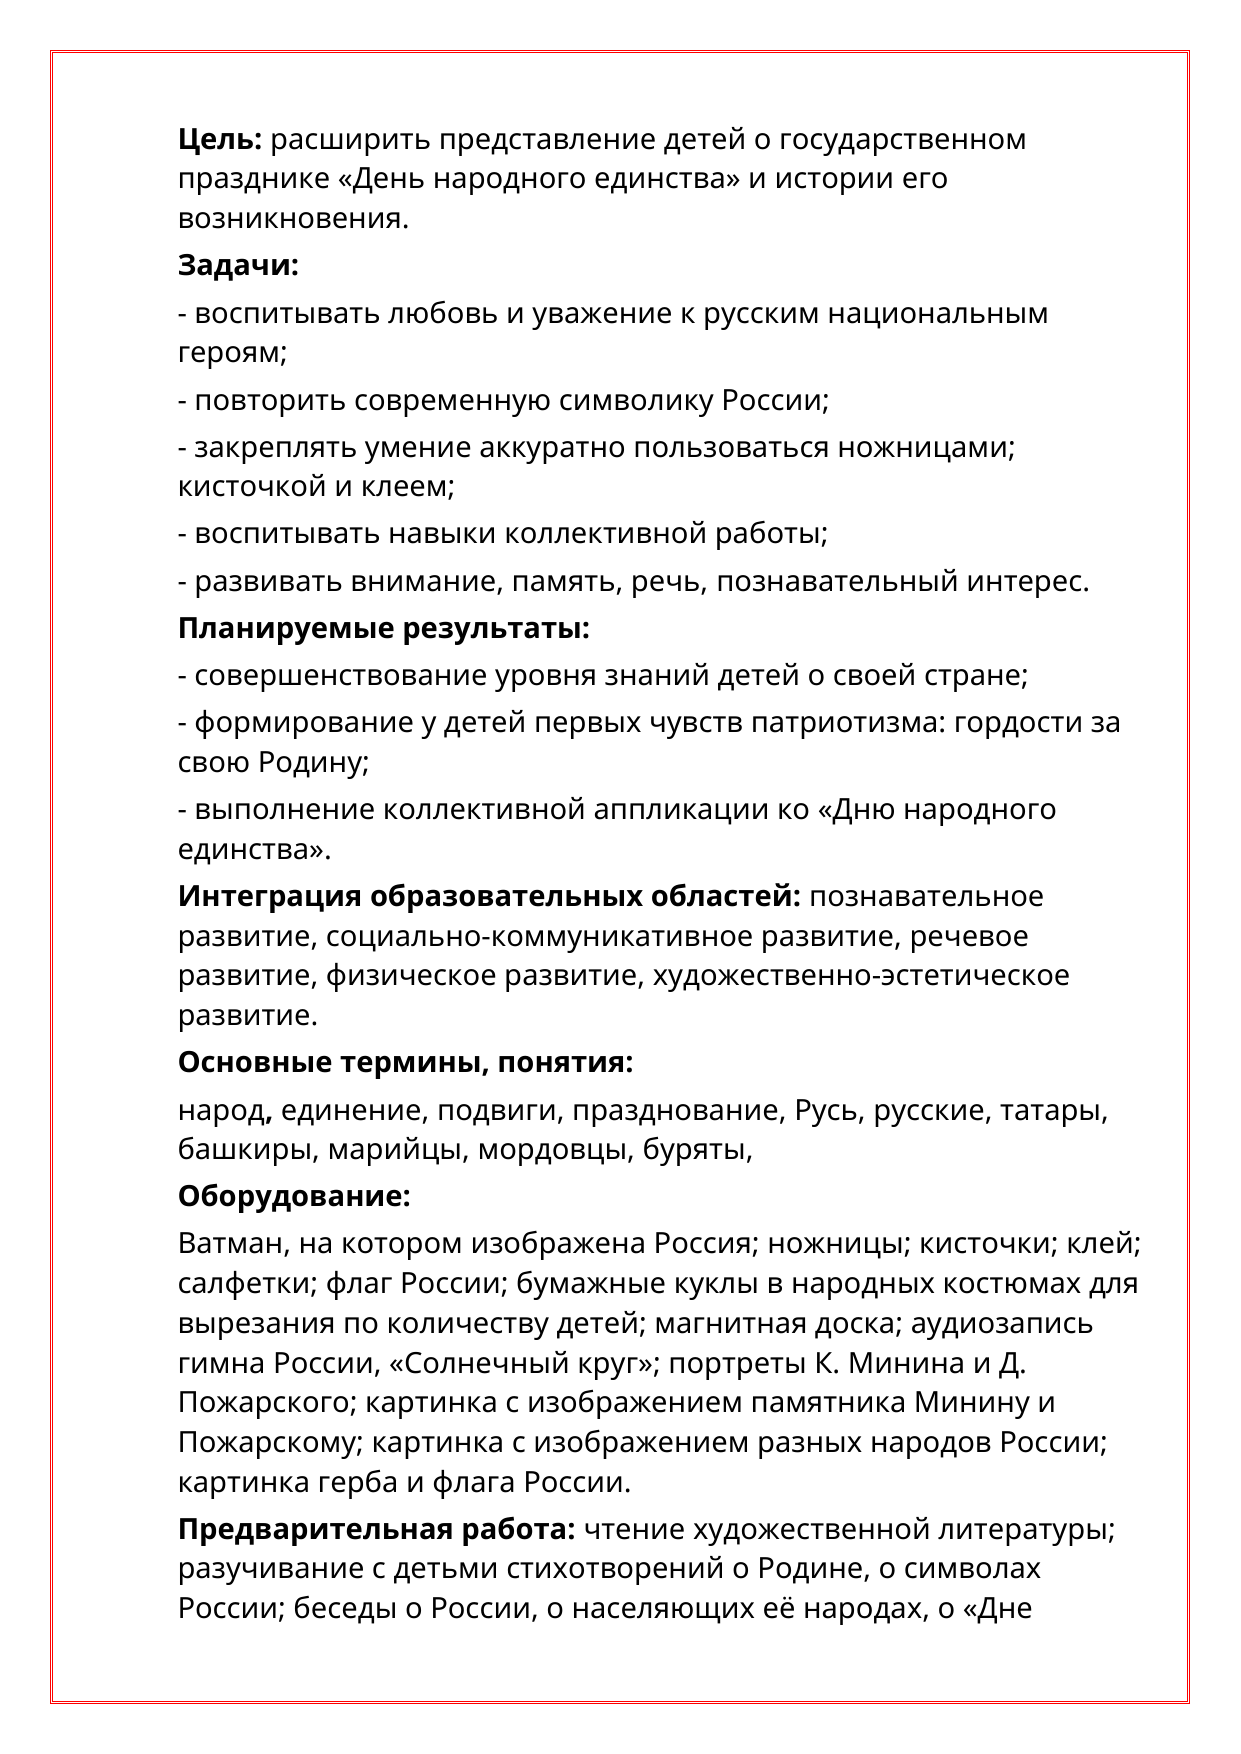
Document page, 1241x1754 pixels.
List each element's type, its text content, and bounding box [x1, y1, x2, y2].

text - развивать внимание, память, речь, познавательный интерес. [177, 560, 1152, 600]
text Оборудование: [177, 1176, 1152, 1215]
text - совершенствование уровня знаний детей о своей стране; [177, 654, 1152, 694]
text Основные термины, понятия: [177, 1042, 1152, 1081]
text Интеграция образовательных областей: познавательное развитие, социально-коммуникативное развитие, речевое развитие, физическое развитие, художественно-эстетическое развитие. [177, 875, 1152, 1034]
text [177, 1508, 1152, 1627]
text - выполнение коллективной аппликации ко «Дню народного единства». [177, 788, 1152, 868]
text Ватман, на котором изображена Россия; ножницы; кисточки; клей; салфетки; флаг России; бумажные куклы в народных костюмах для вырезания по количеству детей; магнитная доска; аудиозапись гимна России, «Солнечный круг»; портреты К. Минина и Д. Пожарского; картинка с изображением памятника Минину и Пожарскому; картинка с изображением разных народов России; картинка герба и флага России. [177, 1223, 1152, 1501]
text - воспитывать любовь и уважение к русским национальным героям; [177, 292, 1152, 371]
text - закреплять умение аккуратно пользоваться ножницами; кисточкой и клеем; [177, 426, 1152, 505]
text Цель: расширить представление детей о государственном празднике «День народного единства» и истории его возникновения. [177, 118, 1152, 237]
text - повторить современную символику России; [177, 379, 1152, 418]
text Задачи: [177, 245, 1152, 284]
text - воспитывать навыки коллективной работы; [177, 513, 1152, 552]
text народ, единение, подвиги, празднование, Русь, русские, татары, башкиры, марийцы, мордовцы, буряты, [177, 1089, 1152, 1168]
text Планируемые результаты: [177, 607, 1152, 647]
text - формирование у детей первых чувств патриотизма: гордости за свою Родину; [177, 702, 1152, 781]
